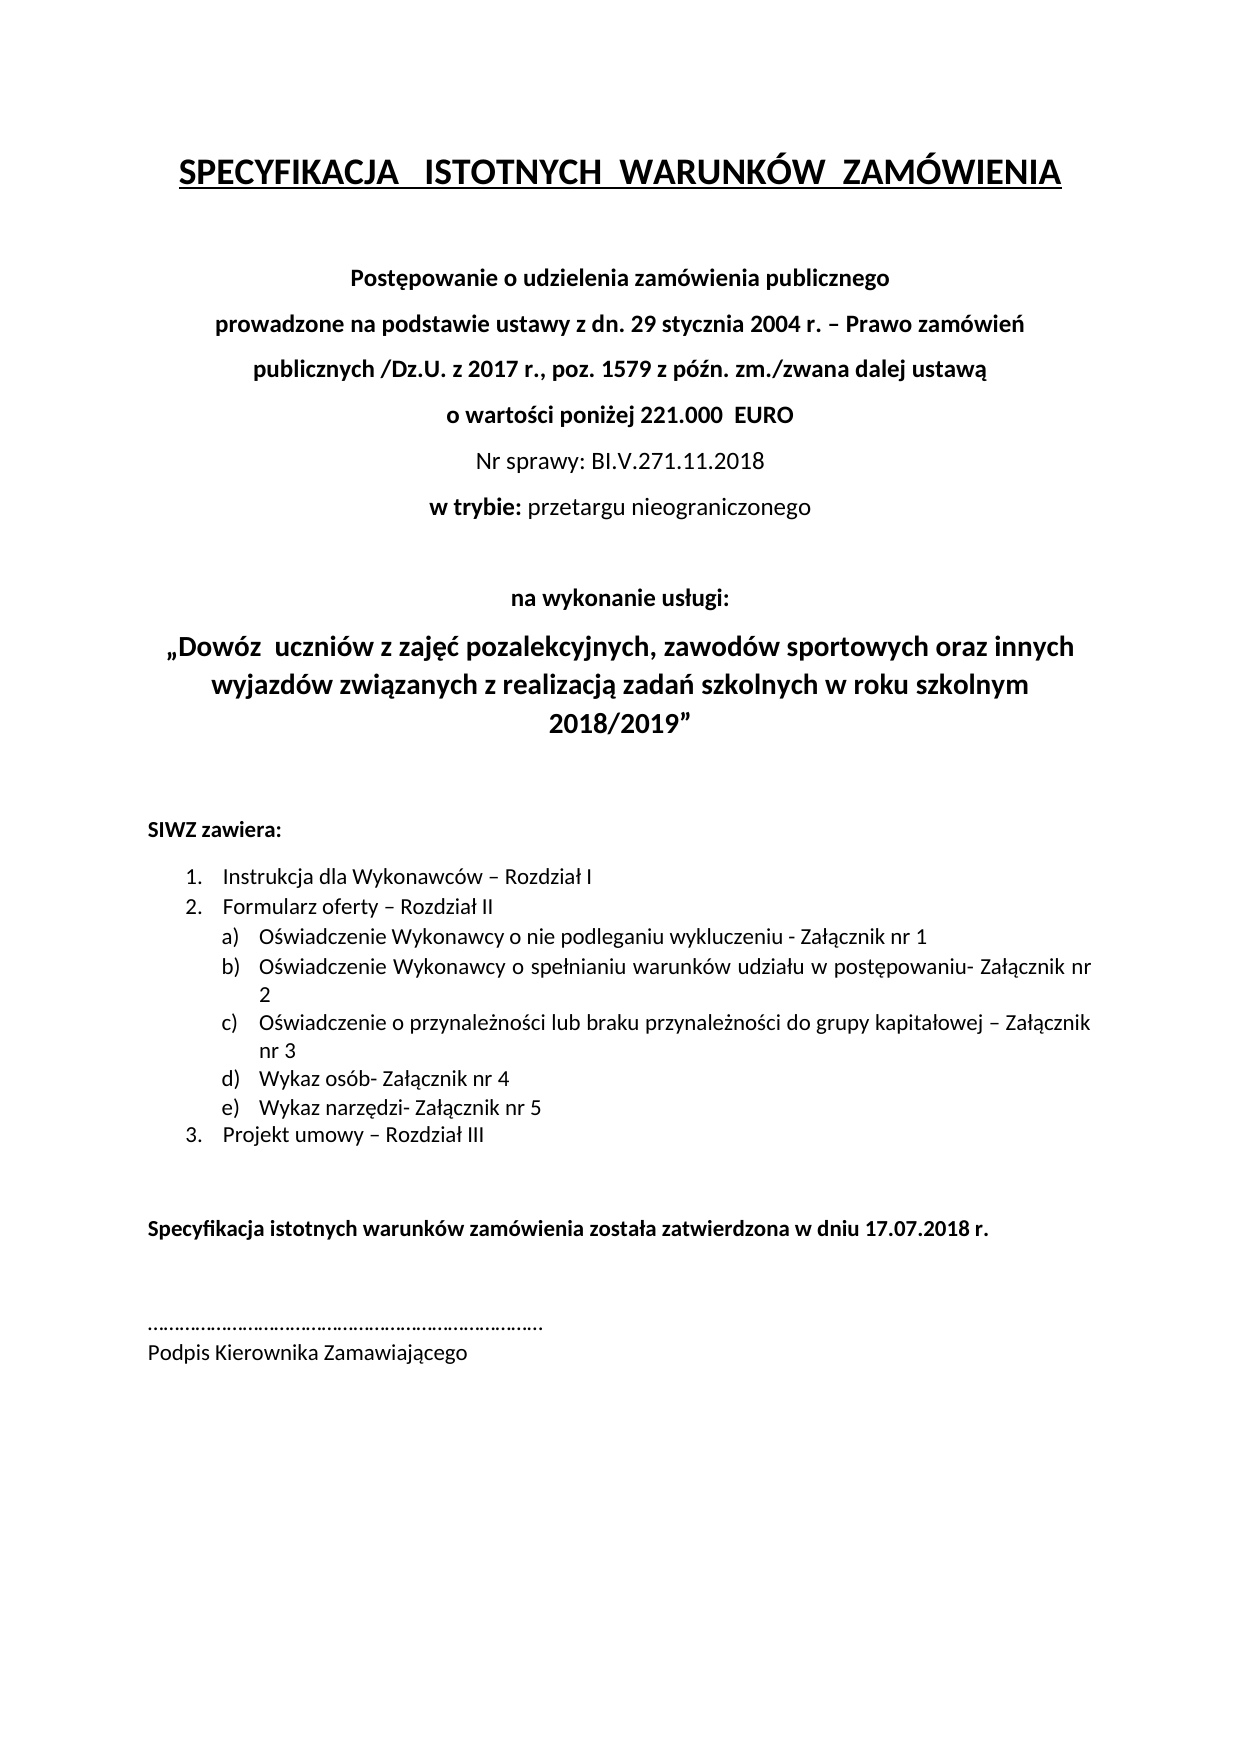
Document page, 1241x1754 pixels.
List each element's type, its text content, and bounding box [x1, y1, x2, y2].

list Wykaz osób- Załącznik nr 4 [221, 1064, 1093, 1093]
text Nr sprawy: BI.V.271.11.2018 [148, 445, 1093, 476]
text „Dowóz uczniów z zajęć pozalekcyjnych, zawodów sportowych oraz innych wyjazdów związanych z realizacją zadań szkolnych w roku szkolnym 2018/2019” [148, 628, 1093, 740]
text prowadzone na podstawie ustawy z dn. 29 stycznia 2004 r. – Prawo zamówień publicznych /Dz.U. z 2017 r., poz. 1579 z późn. zm./zwana dalej ustawą [148, 308, 1093, 384]
list Oświadczenie Wykonawcy o spełnianiu warunków udziału w postępowaniu- Załącznik nr 2 [221, 952, 1093, 1008]
text o wartości poniżej 221.000 EURO [148, 399, 1093, 430]
text w trybie: przetargu nieograniczonego [148, 491, 1093, 521]
list Wykaz narzędzi- Załącznik nr 5 [221, 1093, 1093, 1121]
list Formularz oferty – Rozdział II [185, 892, 1093, 920]
text Specyfikacja istotnych warunków zamówienia została zatwierdzona w dniu 17.07.2018 r. [148, 1214, 1093, 1242]
text SPECYFIKACJA ISTOTNYCH WARUNKÓW ZAMÓWIENIA [148, 148, 1093, 193]
text SIWZ zawiera: [148, 815, 1093, 843]
text Podpis Kierownika Zamawiającego [148, 1338, 1093, 1366]
text Postępowanie o udzielenia zamówienia publicznego [148, 262, 1093, 293]
list Projekt umowy – Rozdział III [185, 1121, 1093, 1149]
list Instrukcja dla Wykonawców – Rozdział I [185, 862, 1093, 890]
text ………………………………………………………………… [148, 1308, 1093, 1336]
list Oświadczenie o przynależności lub braku przynależności do grupy kapitałowej – Załącznik nr 3 [221, 1008, 1093, 1064]
text na wykonanie usługi: [148, 582, 1093, 613]
list Oświadczenie Wykonawcy o nie podleganiu wykluczeniu - Załącznik nr 1 [221, 922, 1093, 950]
